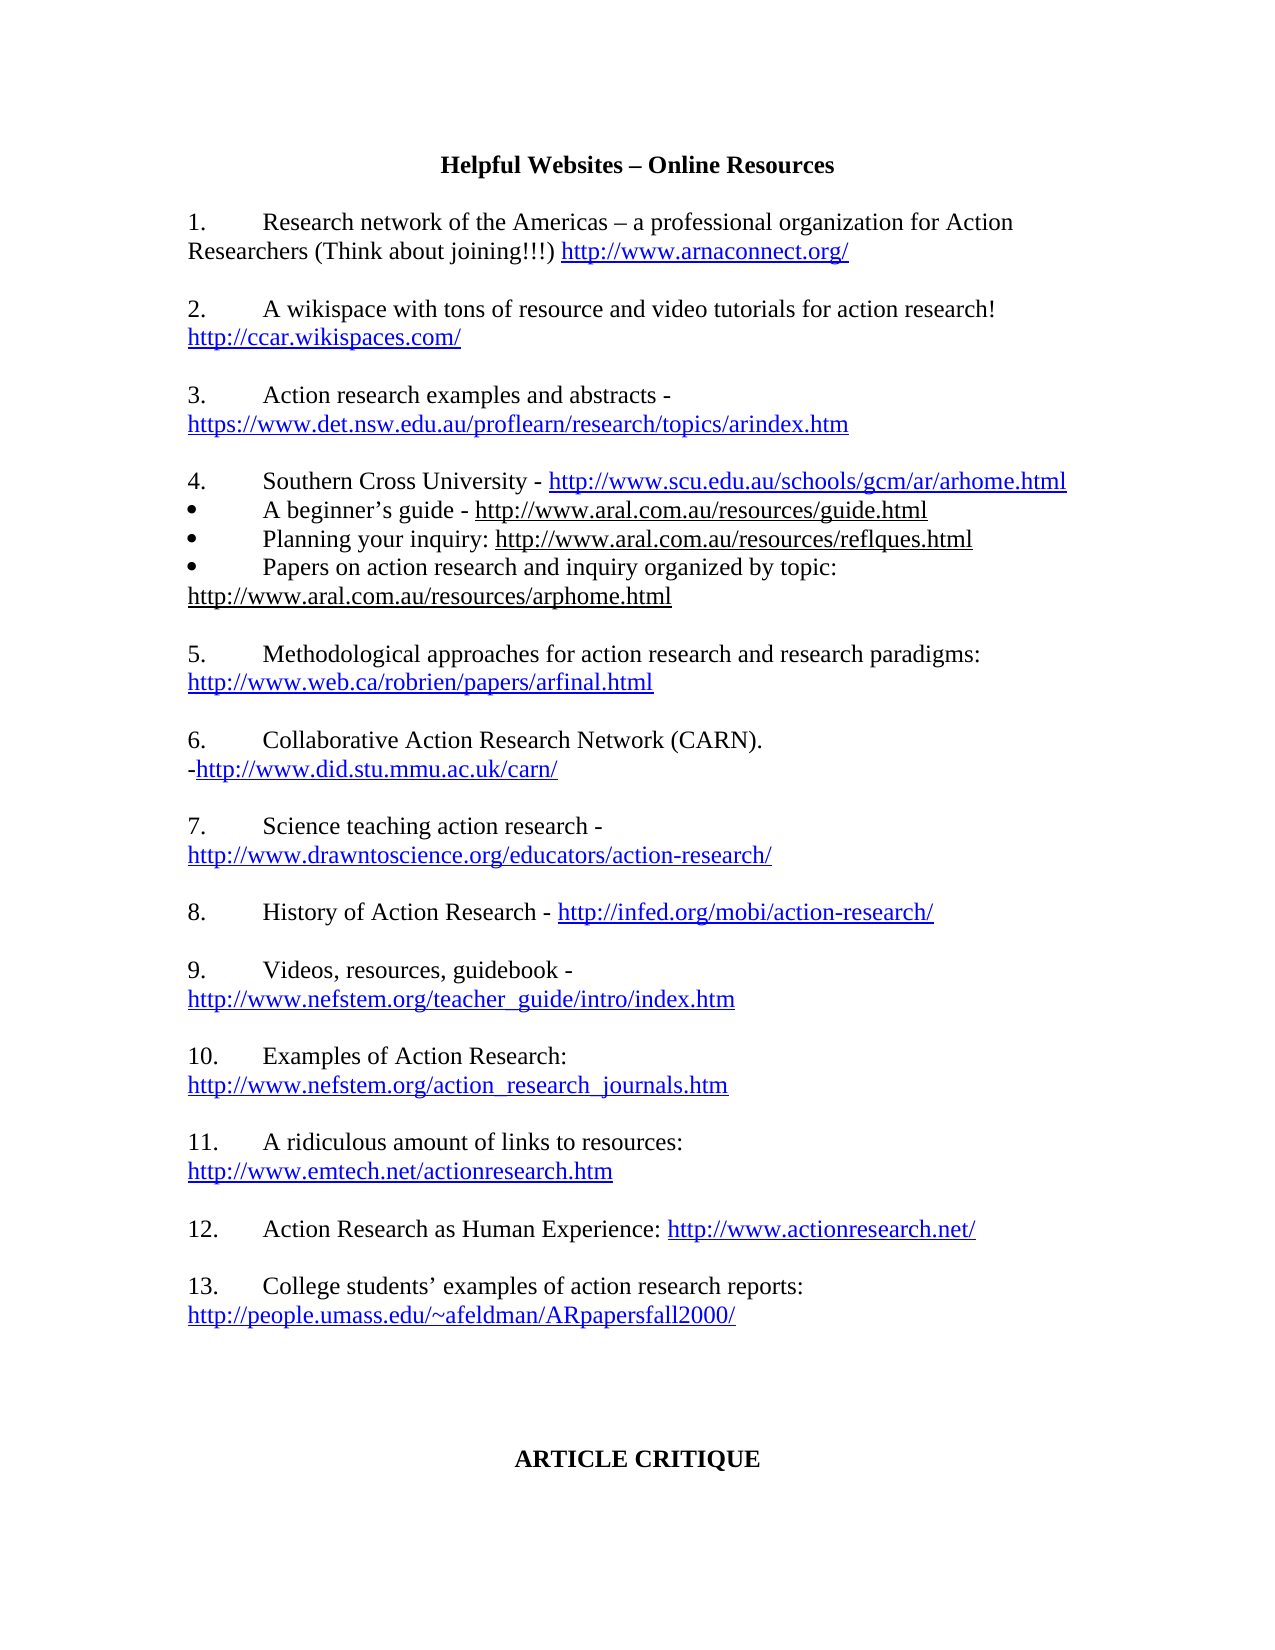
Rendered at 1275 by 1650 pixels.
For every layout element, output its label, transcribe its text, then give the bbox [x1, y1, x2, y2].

list A beginner’s guide - http://www.aral.com.au/resources/guide.html [187, 495, 1087, 524]
text Helpful Websites – Online Resources [187, 150, 1087, 179]
list Papers on action research and inquiry organized by topic: http://www.aral.com.au/resources/arphome.html [187, 552, 1087, 610]
list Science teaching action research - http://www.drawntoscience.org/educators/action-research/ [187, 811, 1087, 869]
list Southern Cross University - http://www.scu.edu.au/schools/gcm/ar/arhome.html [187, 466, 1087, 495]
list Examples of Action Research: http://www.nefstem.org/action_research_journals.htm [187, 1041, 1087, 1099]
list Videos, resources, guidebook - http://www.nefstem.org/teacher_guide/intro/index.htm [187, 955, 1087, 1012]
list Action Research as Human Experience: http://www.actionresearch.net/ [187, 1214, 1087, 1242]
list College students’ examples of action research reports: http://people.umass.edu/~afeldman/ARpapersfall2000/ [187, 1271, 1087, 1329]
list Methodological approaches for action research and research paradigms: http://www.web.ca/robrien/papers/arfinal.html [187, 639, 1087, 696]
list Collaborative Action Research Network (CARN). -http://www.did.stu.mmu.ac.uk/carn/ [187, 725, 1087, 782]
list A wikispace with tons of resource and video tutorials for action research! http://ccar.wikispaces.com/ [187, 294, 1087, 351]
list Research network of the Americas – a professional organization for Action Researchers (Think about joining!!!) http://www.arnaconnect.org/ [187, 207, 1087, 265]
text ARTICLE CRITIQUE [187, 1444, 1087, 1472]
list Planning your inquiry: http://www.aral.com.au/resources/reflques.html [187, 524, 1087, 552]
list A ridiculous amount of links to resources: http://www.emtech.net/actionresearch.htm [187, 1127, 1087, 1185]
list Action research examples and abstracts - https://www.det.nsw.edu.au/proflearn/research/topics/arindex.htm [187, 380, 1087, 437]
list History of Action Research - http://infed.org/mobi/action-research/ [187, 897, 1087, 926]
